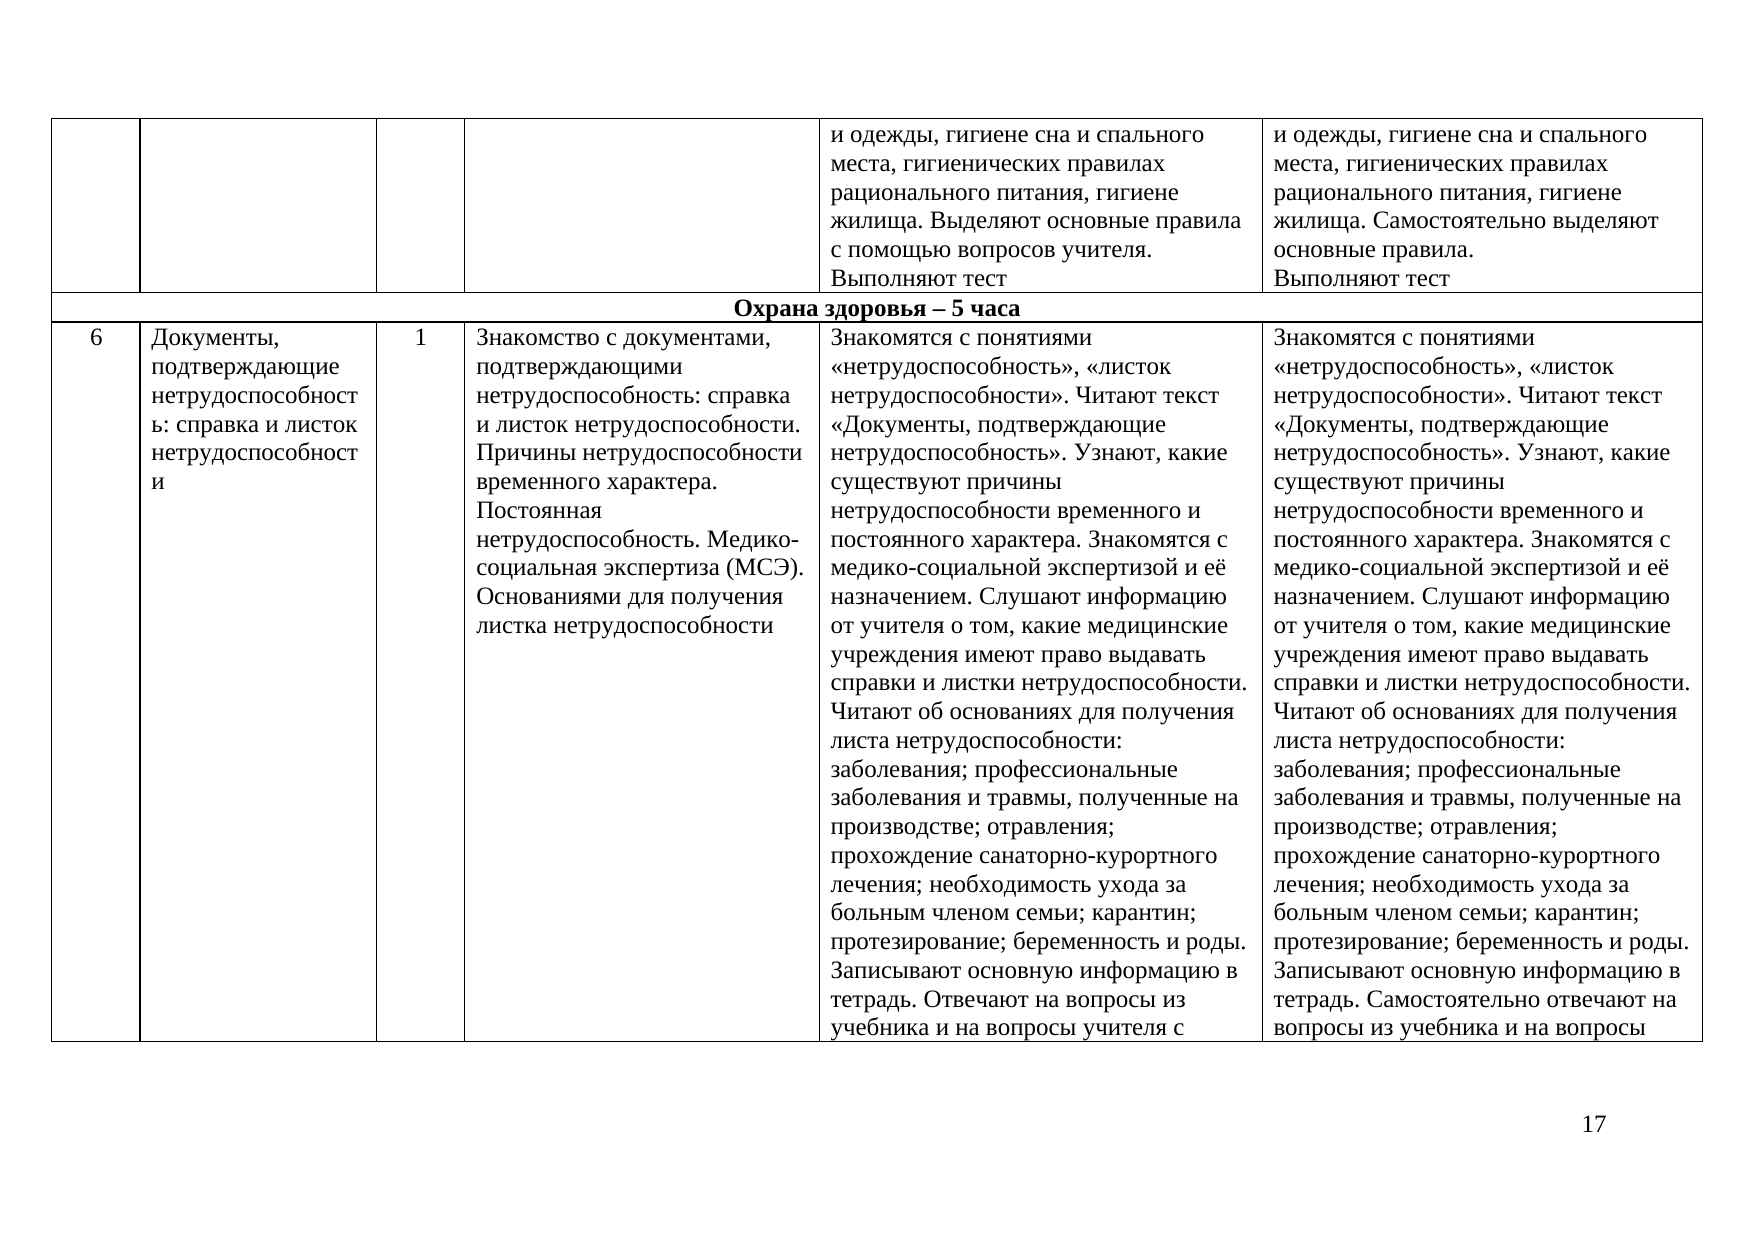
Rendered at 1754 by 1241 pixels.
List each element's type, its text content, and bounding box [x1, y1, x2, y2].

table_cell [141, 119, 376, 292]
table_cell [141, 323, 376, 1041]
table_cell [820, 323, 1262, 1041]
table_cell 1 [377, 119, 464, 292]
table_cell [465, 119, 819, 292]
table_cell 1 [377, 323, 464, 1041]
table_cell 5 [52, 119, 139, 292]
table_cell 6 [52, 323, 139, 1041]
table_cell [1263, 323, 1702, 1041]
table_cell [465, 323, 819, 1041]
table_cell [1263, 119, 1702, 292]
table_cell Охрана здоровья – 5 часа [52, 293, 1702, 321]
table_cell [820, 119, 1262, 292]
